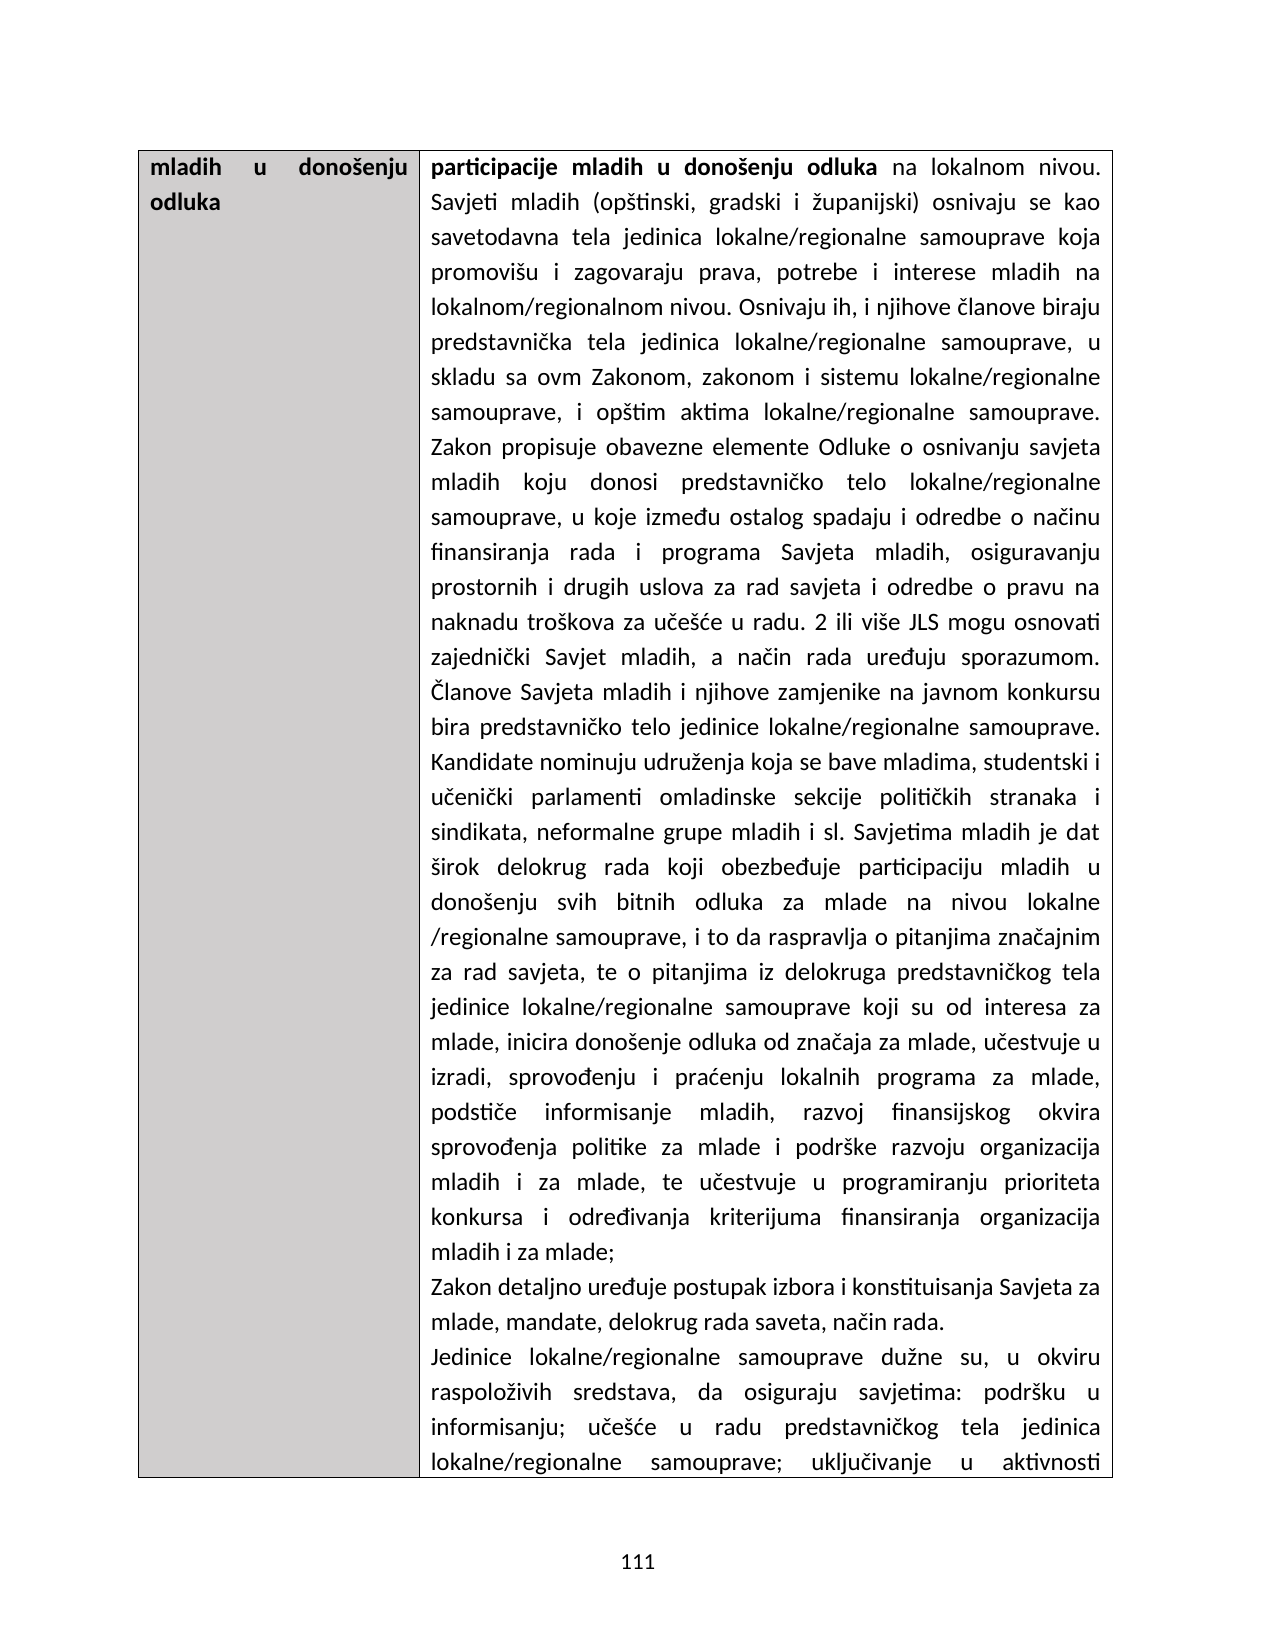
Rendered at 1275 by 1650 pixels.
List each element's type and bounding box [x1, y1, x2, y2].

table_cell [420, 151, 1112, 1477]
table_cell [139, 151, 419, 1477]
